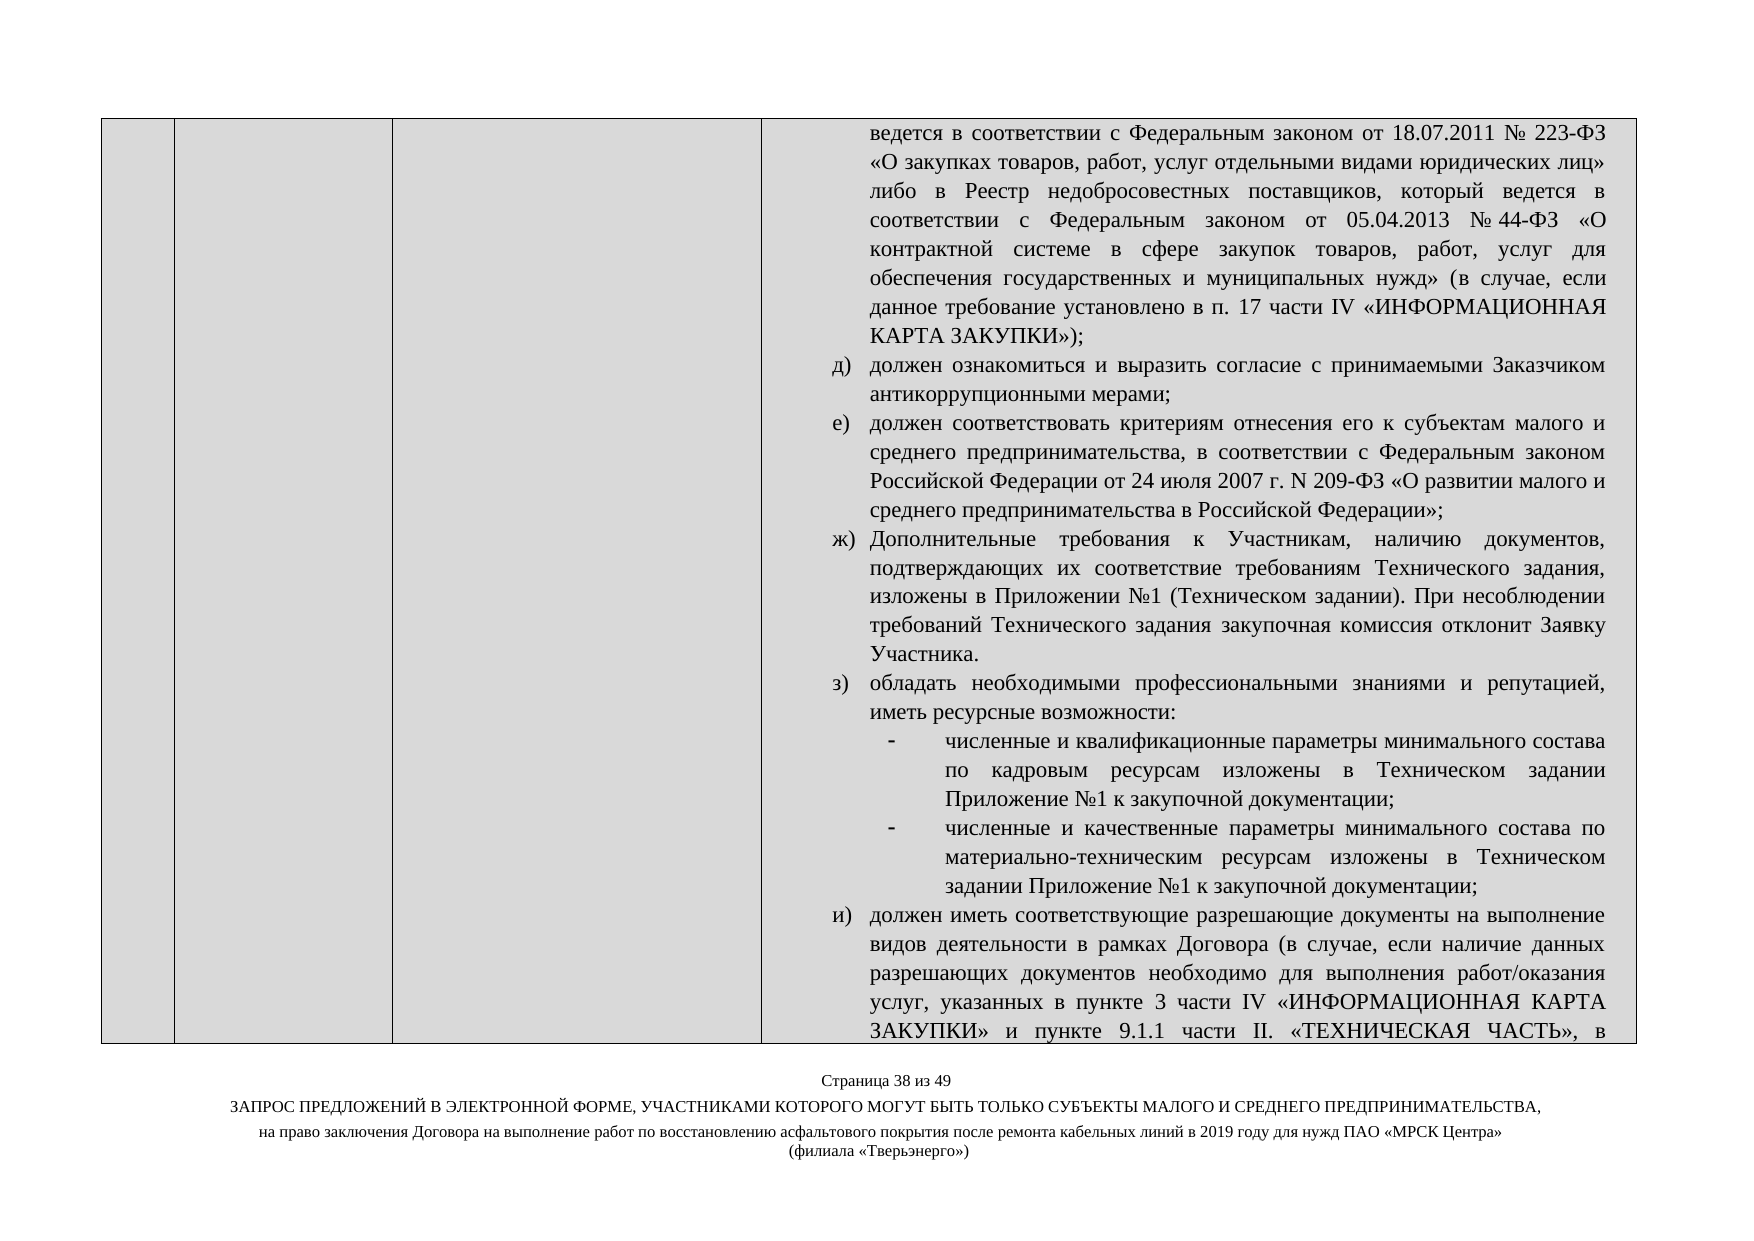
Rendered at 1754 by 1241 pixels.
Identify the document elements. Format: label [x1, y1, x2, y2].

table_cell [762, 119, 1636, 1043]
table_cell [102, 119, 174, 1043]
table_cell [175, 119, 392, 1043]
table_cell [393, 119, 761, 1043]
